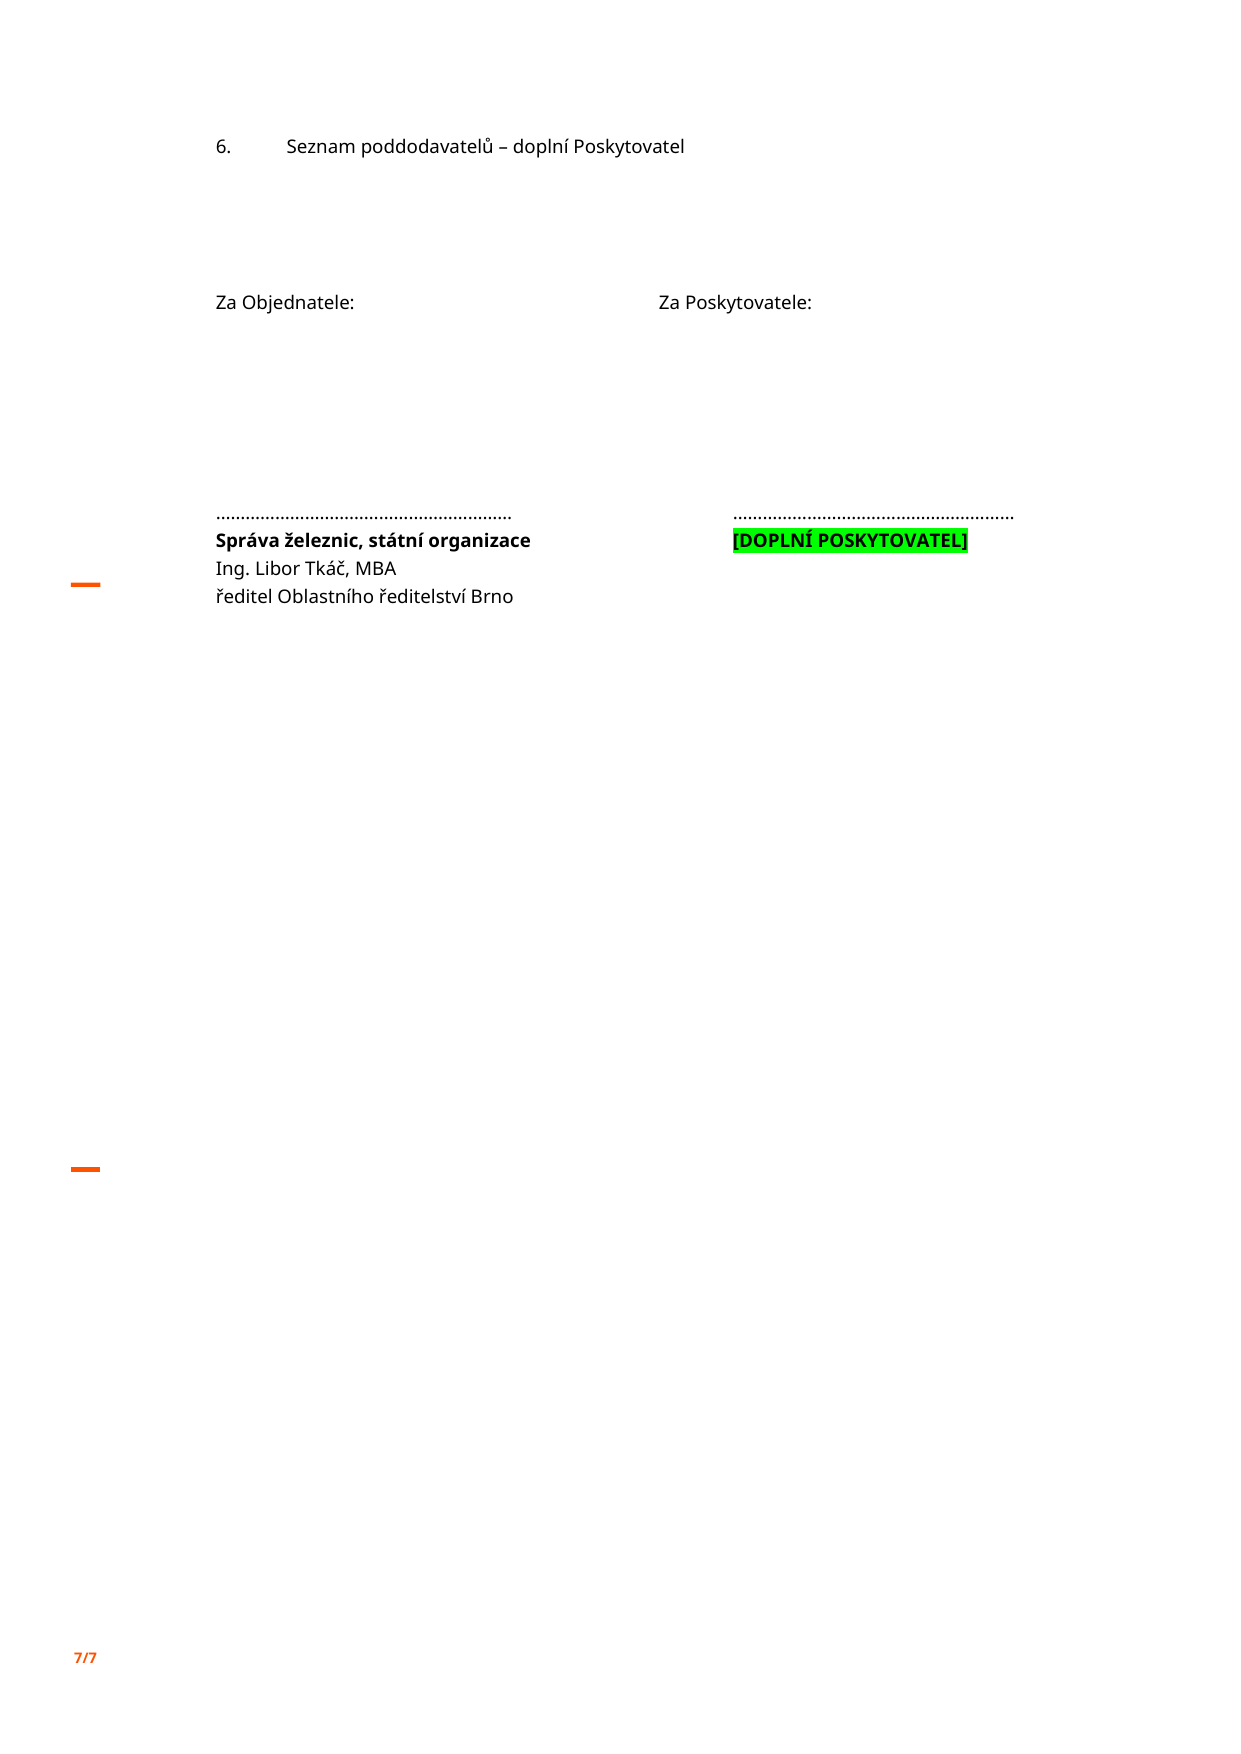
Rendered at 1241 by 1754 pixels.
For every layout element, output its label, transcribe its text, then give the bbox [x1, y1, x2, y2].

text ředitel Oblastního ředitelství Brno [216, 583, 1122, 609]
text …………………………………………………… ………………………………………………… [216, 499, 1122, 525]
text Za Objednatele: Za Poskytovatele: [216, 289, 1122, 315]
text Seznam poddodavatelů – doplní Poskytovatel [216, 133, 1122, 159]
text Správa železnic, státní organizace [DOPLNÍ POSKYTOVATEL] Ing. Libor Tkáč, MBA [216, 527, 1122, 581]
